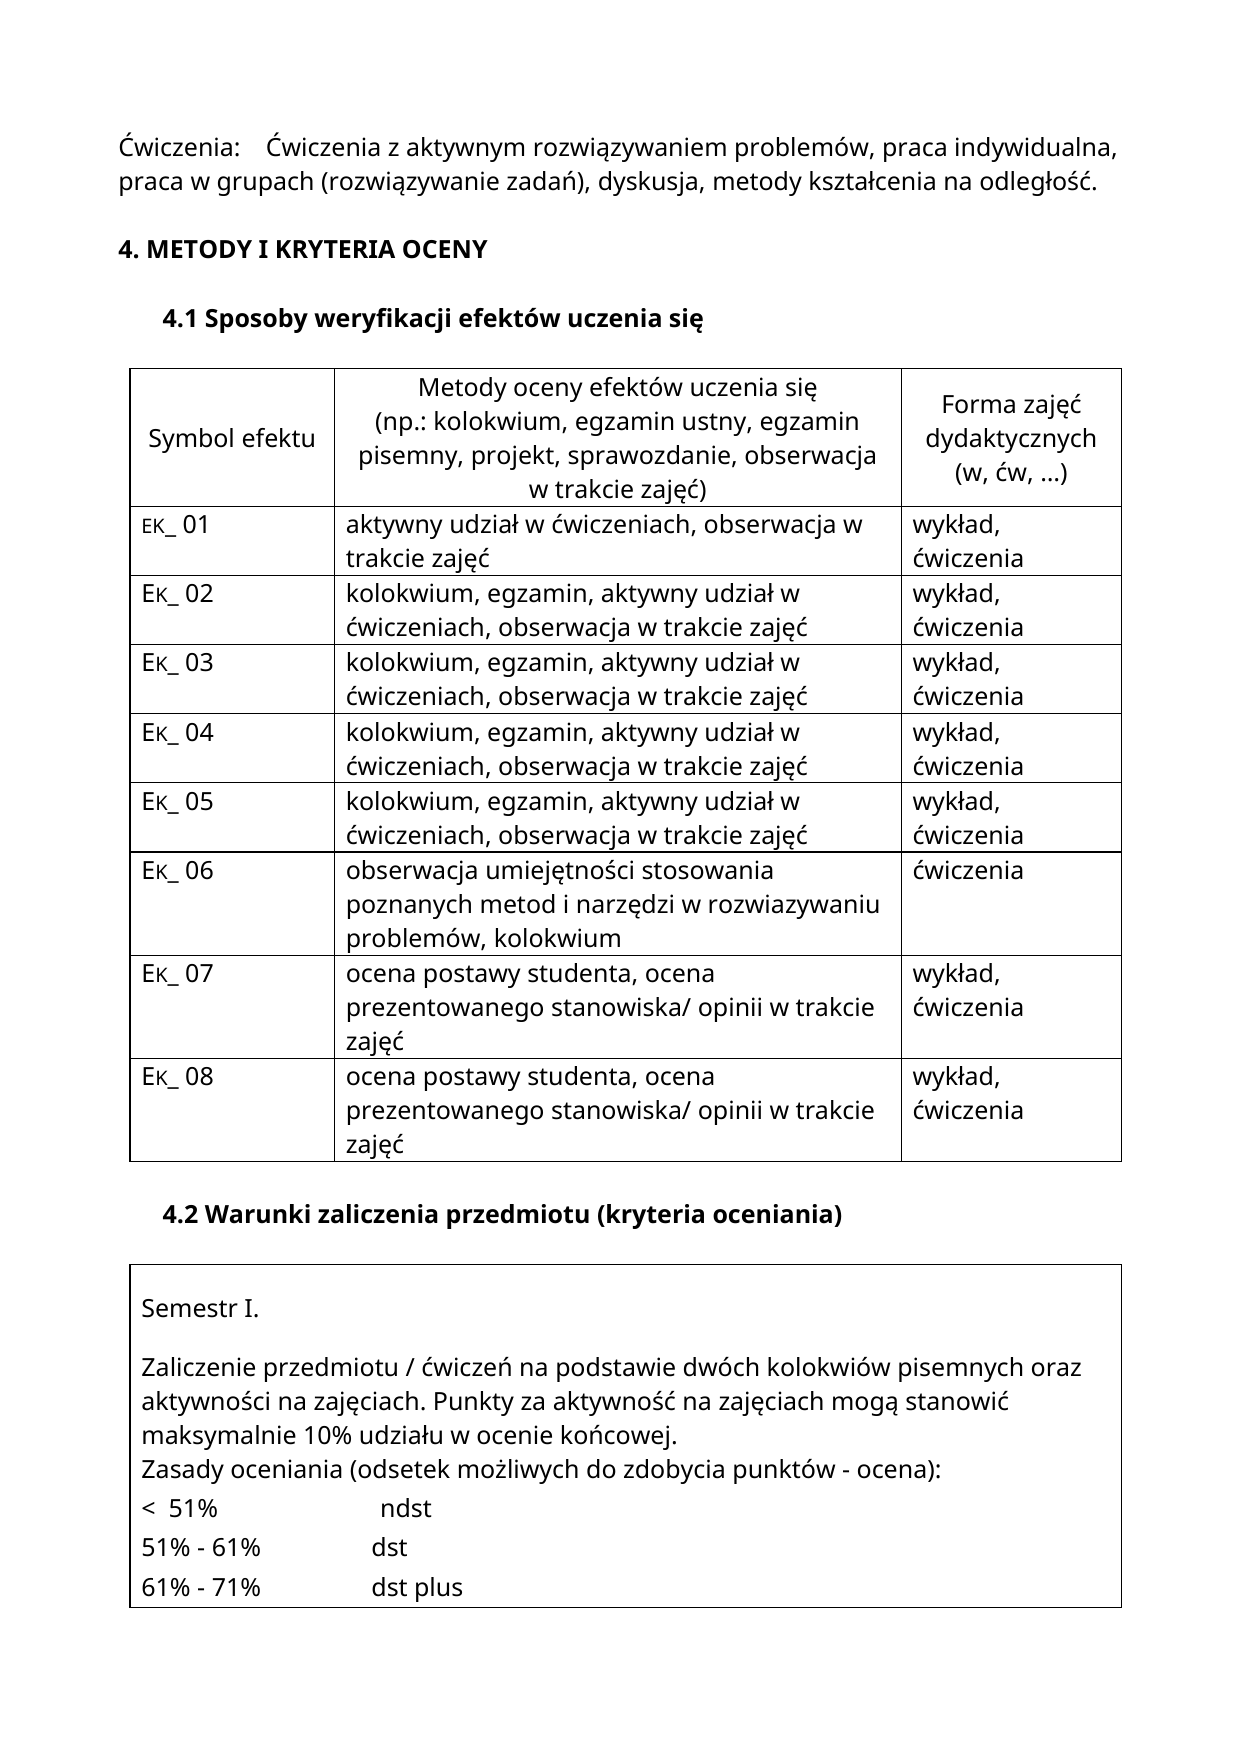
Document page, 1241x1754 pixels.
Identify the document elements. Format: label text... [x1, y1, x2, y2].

table_header Metody oceny efektów uczenia się (np.: kolokwium, egzamin ustny, egzamin pisemny, projekt, sprawozdanie, obserwacja w trakcie zajęć) [335, 369, 901, 506]
text 4.2 Warunki zaliczenia przedmiotu (kryteria oceniania) [162, 1196, 1122, 1230]
table_cell ocena postawy studenta, ocena prezentowanego stanowiska/ opinii w trakcie zajęć [335, 1059, 901, 1161]
table_cell Ek_ 08 [131, 1059, 334, 1161]
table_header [131, 1265, 1121, 1607]
table_cell Ek_ 05 [131, 783, 334, 851]
table_cell ek_ 01 [131, 507, 334, 575]
table_cell ćwiczenia [902, 853, 1121, 955]
table_cell kolokwium, egzamin, aktywny udział w ćwiczeniach, obserwacja w trakcie zajęć [335, 783, 901, 851]
text Ćwiczenia: Ćwiczenia z aktywnym rozwiązywaniem problemów, praca indywidualna, praca w grupach (rozwiązywanie zadań), dyskusja, metody kształcenia na odległość. [118, 130, 1122, 198]
text 4.1 Sposoby weryfikacji efektów uczenia się [162, 300, 1122, 334]
table_header Symbol efektu [131, 369, 334, 506]
table_cell kolokwium, egzamin, aktywny udział w ćwiczeniach, obserwacja w trakcie zajęć [335, 645, 901, 713]
table_cell wykład, ćwiczenia [902, 783, 1121, 851]
table_cell obserwacja umiejętności stosowania poznanych metod i narzędzi w rozwiazywaniu problemów, kolokwium [335, 853, 901, 955]
table_cell wykład, ćwiczenia [902, 576, 1121, 644]
table_cell kolokwium, egzamin, aktywny udział w ćwiczeniach, obserwacja w trakcie zajęć [335, 576, 901, 644]
table_header Forma zajęć dydaktycznych (w, ćw, …) [902, 369, 1121, 506]
table_cell Ek_ 06 [131, 853, 334, 955]
table_cell Ek_ 04 [131, 714, 334, 782]
table_cell ocena postawy studenta, ocena prezentowanego stanowiska/ opinii w trakcie zajęć [335, 956, 901, 1058]
table_cell wykład, ćwiczenia [902, 645, 1121, 713]
table_cell Ek_ 03 [131, 645, 334, 713]
table_cell aktywny udział w ćwiczeniach, obserwacja w trakcie zajęć [335, 507, 901, 575]
table_cell wykład, ćwiczenia [902, 956, 1121, 1058]
table_cell wykład, ćwiczenia [902, 714, 1121, 782]
table_cell kolokwium, egzamin, aktywny udział w ćwiczeniach, obserwacja w trakcie zajęć [335, 714, 901, 782]
table_cell Ek_ 07 [131, 956, 334, 1058]
table_cell wykład, ćwiczenia [902, 1059, 1121, 1161]
table_cell Ek_ 02 [131, 576, 334, 644]
table_cell wykład, ćwiczenia [902, 507, 1121, 575]
text 4. METODY I KRYTERIA OCENY [118, 232, 1122, 266]
